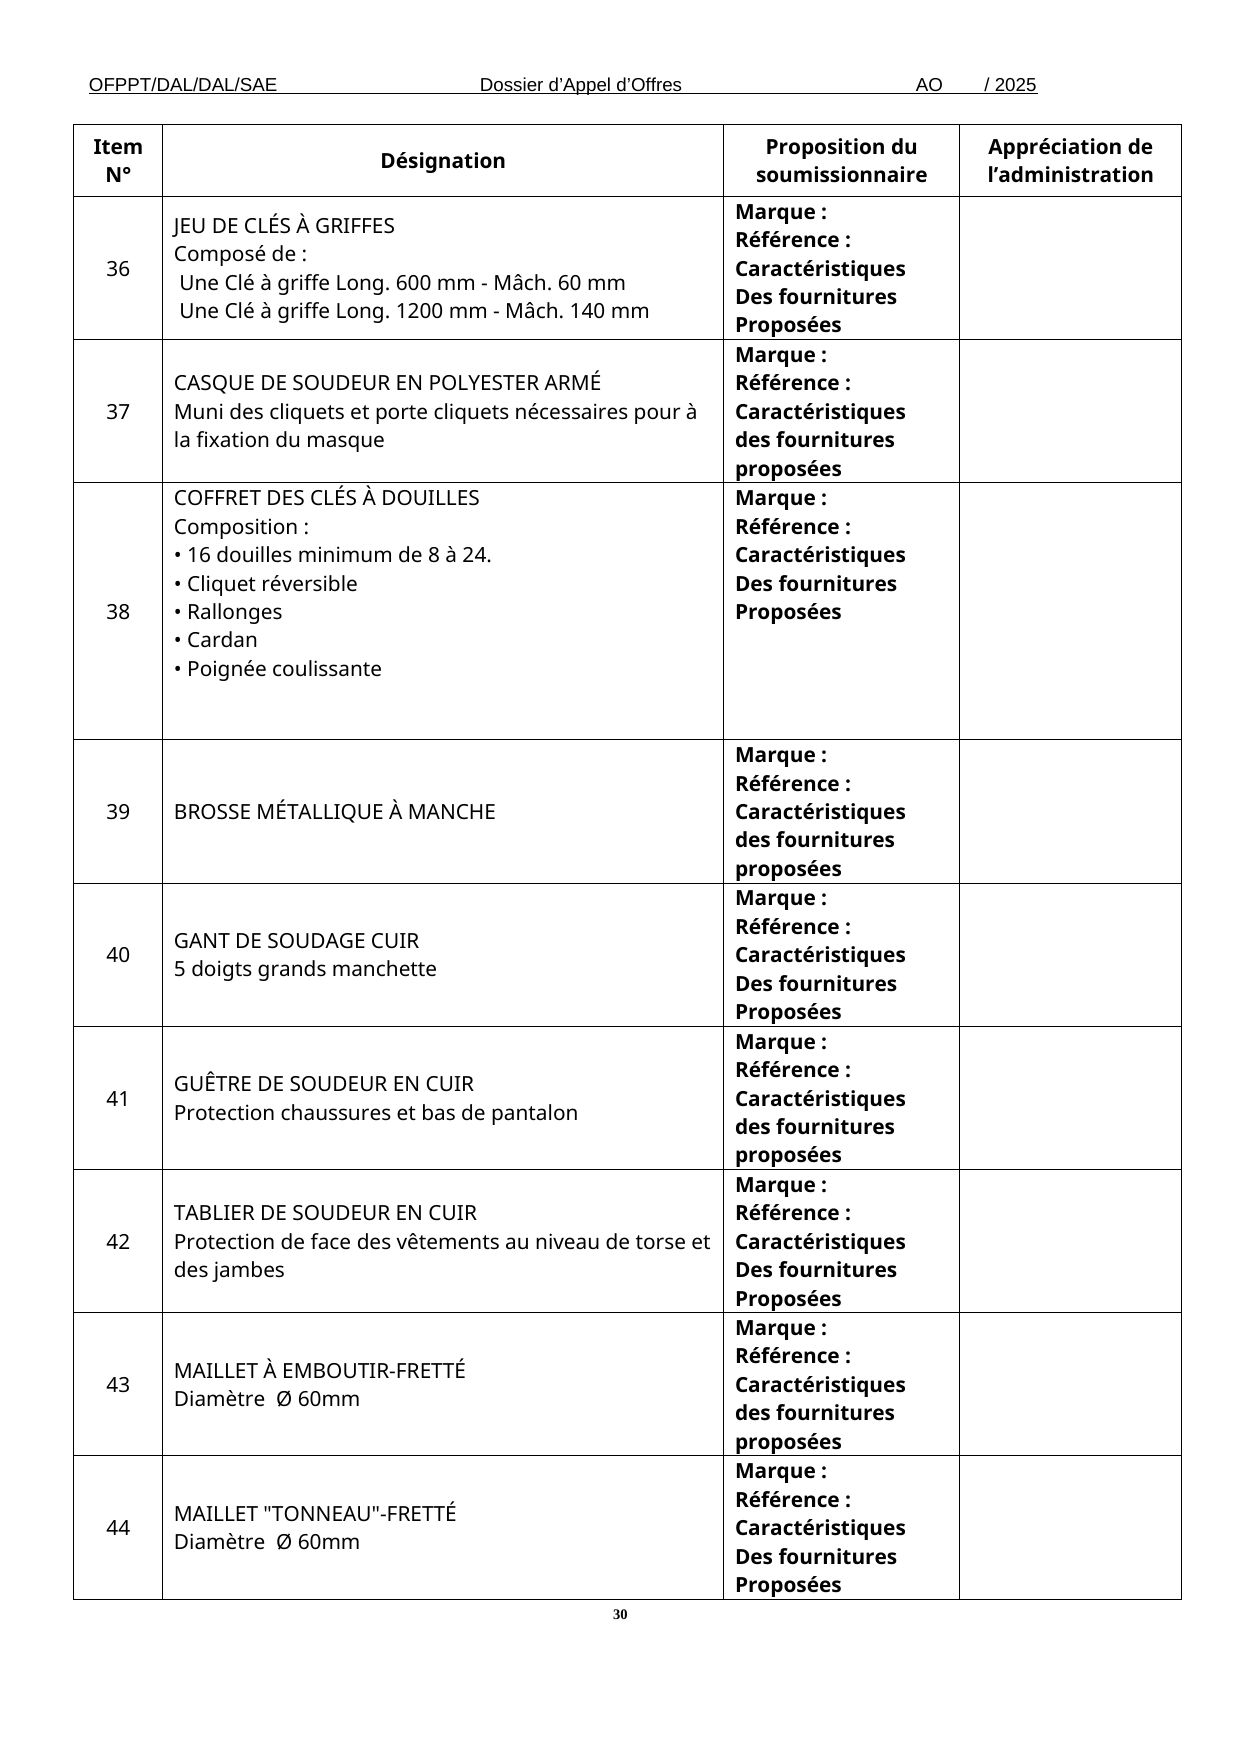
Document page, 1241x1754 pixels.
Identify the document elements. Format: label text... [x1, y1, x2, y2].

table_cell GANT DE SOUDAGE CUIR 5 doigts grands manchette [163, 884, 723, 1026]
table_cell 43 [74, 1313, 162, 1455]
table_cell [960, 884, 1181, 1026]
table_header Désignation [163, 125, 723, 196]
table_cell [724, 1313, 959, 1455]
table_cell [960, 1456, 1181, 1599]
table_cell [960, 1027, 1181, 1169]
table_cell 42 [74, 1170, 162, 1312]
table_cell BROSSE MÉTALLIQUE À MANCHE [163, 740, 723, 882]
table_cell JEU DE CLÉS À GRIFFES Composé de : Une Clé à griffe Long. 600 mm - Mâch. 60 mm Une Clé à griffe Long. 1200 mm - Mâch. 140 mm [163, 197, 723, 339]
table_cell CASQUE DE SOUDEUR EN POLYESTER ARMÉ Muni des cliquets et porte cliquets nécessaires pour à la fixation du masque [163, 340, 723, 482]
table_cell GUÊTRE DE SOUDEUR EN CUIR Protection chaussures et bas de pantalon [163, 1027, 723, 1169]
table_cell Marque : Référence : Caractéristiques Des fournitures Proposées [724, 483, 959, 739]
table_cell 40 [74, 884, 162, 1026]
table_cell 39 [74, 740, 162, 882]
table_cell [960, 197, 1181, 339]
table_cell Marque : Référence : Caractéristiques des fournitures proposées [724, 740, 959, 882]
table_cell 38 [74, 483, 162, 739]
table_cell TABLIER DE SOUDEUR EN CUIR Protection de face des vêtements au niveau de torse et des jambes [163, 1170, 723, 1312]
table_cell [960, 1170, 1181, 1312]
table_header Item N° [74, 125, 162, 196]
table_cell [724, 197, 959, 339]
table_cell 41 [74, 1027, 162, 1169]
table_cell [960, 483, 1181, 739]
table_cell 36 [74, 197, 162, 339]
table_cell Marque : Référence : Caractéristiques des fournitures proposées [724, 340, 959, 482]
table_cell Marque : Référence : Caractéristiques Des fournitures Proposées [724, 884, 959, 1026]
table_cell [960, 340, 1181, 482]
table_cell MAILLET À EMBOUTIR-FRETTÉ Diamètre Ø 60mm [163, 1313, 723, 1455]
table_cell Marque : Référence : Caractéristiques Des fournitures Proposées [724, 1170, 959, 1312]
table_cell Marque : Référence : Caractéristiques Des fournitures Proposées [724, 1456, 959, 1599]
table_cell [960, 1313, 1181, 1455]
table_cell [960, 740, 1181, 882]
table_cell 37 [74, 340, 162, 482]
table_cell MAILLET "TONNEAU"-FRETTÉ Diamètre Ø 60mm [163, 1456, 723, 1599]
table_cell Marque : Référence : Caractéristiques des fournitures proposées [724, 1027, 959, 1169]
table_header Appréciation de l’administration [960, 125, 1181, 196]
table_cell 44 [74, 1456, 162, 1599]
table_header Proposition du soumissionnaire [724, 125, 959, 196]
